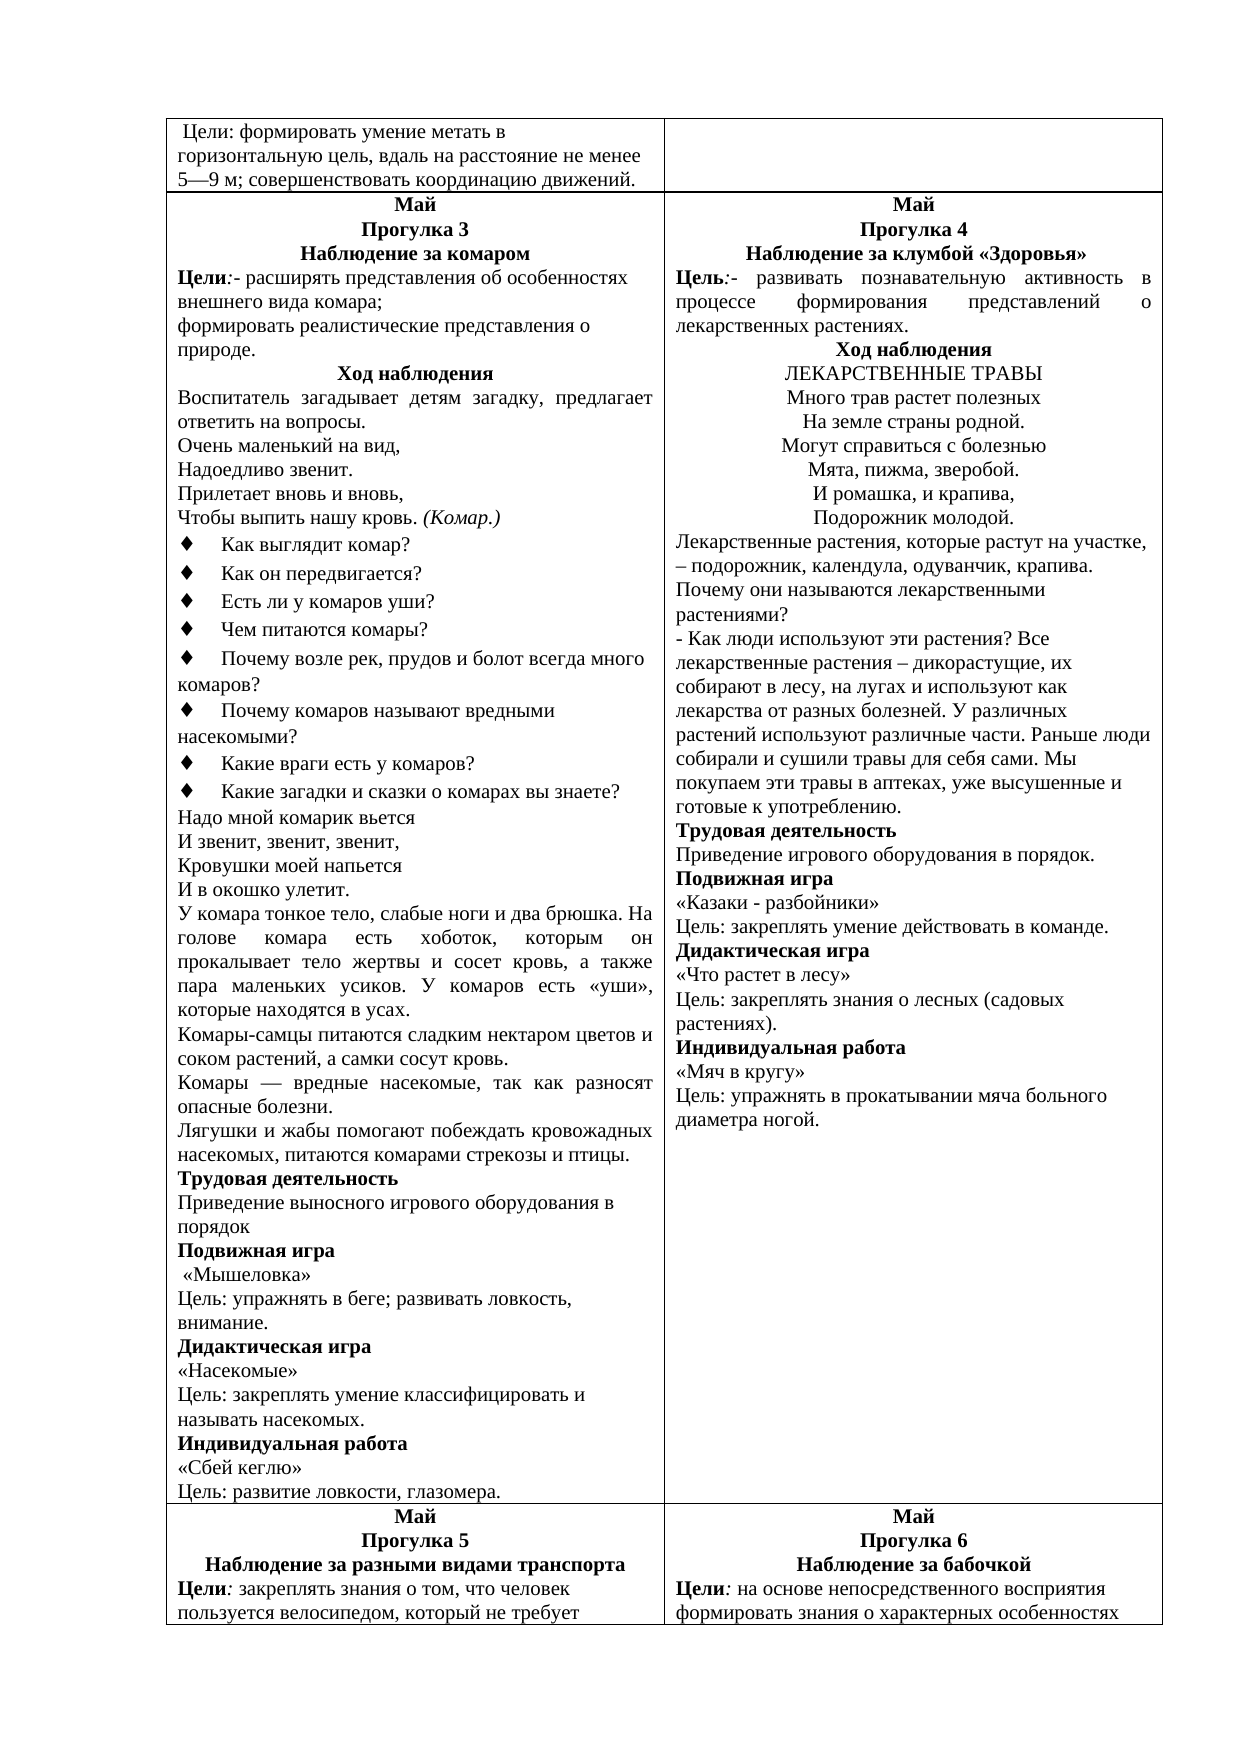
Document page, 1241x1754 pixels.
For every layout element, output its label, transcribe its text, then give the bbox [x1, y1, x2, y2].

table_cell Май Прогулка 4 Наблюдение за клумбой «Здоровья» Цель:- развивать познавательную активность в процессе формирования представлений о лекарственных растениях. Ход наблюдения ЛЕКАРСТВЕННЫЕ ТРАВЫ Много трав растет полезных На земле страны родной. Могут справиться с болезнью Мята, пижма, зверобой. И ромашка, и крапива, Подорожник молодой. Лекарственные растения, которые растут на участке, – подорожник, календула, одуванчик, крапива. Почему они называются лекарственными растениями? - Как люди используют эти растения? Все лекарственные растения – дикорастущие, их собирают в лесу, на лугах и используют как лекарства от разных болезней. У различных растений используют различные части. Раньше люди собирали и сушили травы для себя сами. Мы покупаем эти травы в аптеках, уже высушенные и готовые к употреблению. Трудовая деятельность Приведение игрового оборудования в порядок. Подвижная игра «Казаки - разбойники» Цель: закреплять умение действовать в команде. Дидактическая игра «Что растет в лесу» Цель: закреплять знания о лесных (садовых растениях). Индивидуальная работа «Мяч в кругу» Цель: упражнять в прокатывании мяча больного диаметра ногой. [665, 193, 1162, 1503]
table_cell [665, 1504, 1162, 1624]
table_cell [665, 119, 1162, 191]
table_cell Май Прогулка 3 Наблюдение за комаром Цели:- расширять представления об особенностях внешнего вида комара; формировать реалистические представления о природе. Ход наблюдения Воспитатель загадывает детям загадку, предлагает ответить на вопросы. Очень маленький на вид, Надоедливо звенит. Прилетает вновь и вновь, Чтобы выпить нашу кровь. (Комар.) Как выглядит комар? Как он передвигается? Есть ли у комаров уши? Чем питаются комары? Почему возле рек, прудов и болот всегда много комаров? Почему комаров называют вредными насекомыми? Какие враги есть у комаров? Какие загадки и сказки о комарах вы знаете? Надо мной комарик вьется И звенит, звенит, звенит, Кровушки моей напьется И в окошко улетит. У комара тонкое тело, слабые ноги и два брюшка. На голове комара есть хоботок, которым он прокалывает тело жертвы и сосет кровь, а также пара маленьких усиков. У комаров есть «уши», которые находятся в усах. Комары-самцы питаются сладким нектаром цветов и соком растений, а самки сосут кровь. Комары — вредные насекомые, так как разносят опасные болезни. Лягушки и жабы помогают побеждать кровожадных насекомых, питаются комарами стрекозы и птицы. Трудовая деятельность Приведение выносного игрового оборудования в порядок Подвижная игра «Мышеловка» Цель: упражнять в беге; развивать ловкость, внимание. Дидактическая игра «Насекомые» Цель: закреплять умение классифицировать и называть насекомых. Индивидуальная работа «Сбей кеглю» Цель: развитие ловкости, глазомера. [167, 193, 664, 1503]
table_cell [167, 119, 664, 191]
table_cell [167, 1504, 664, 1624]
